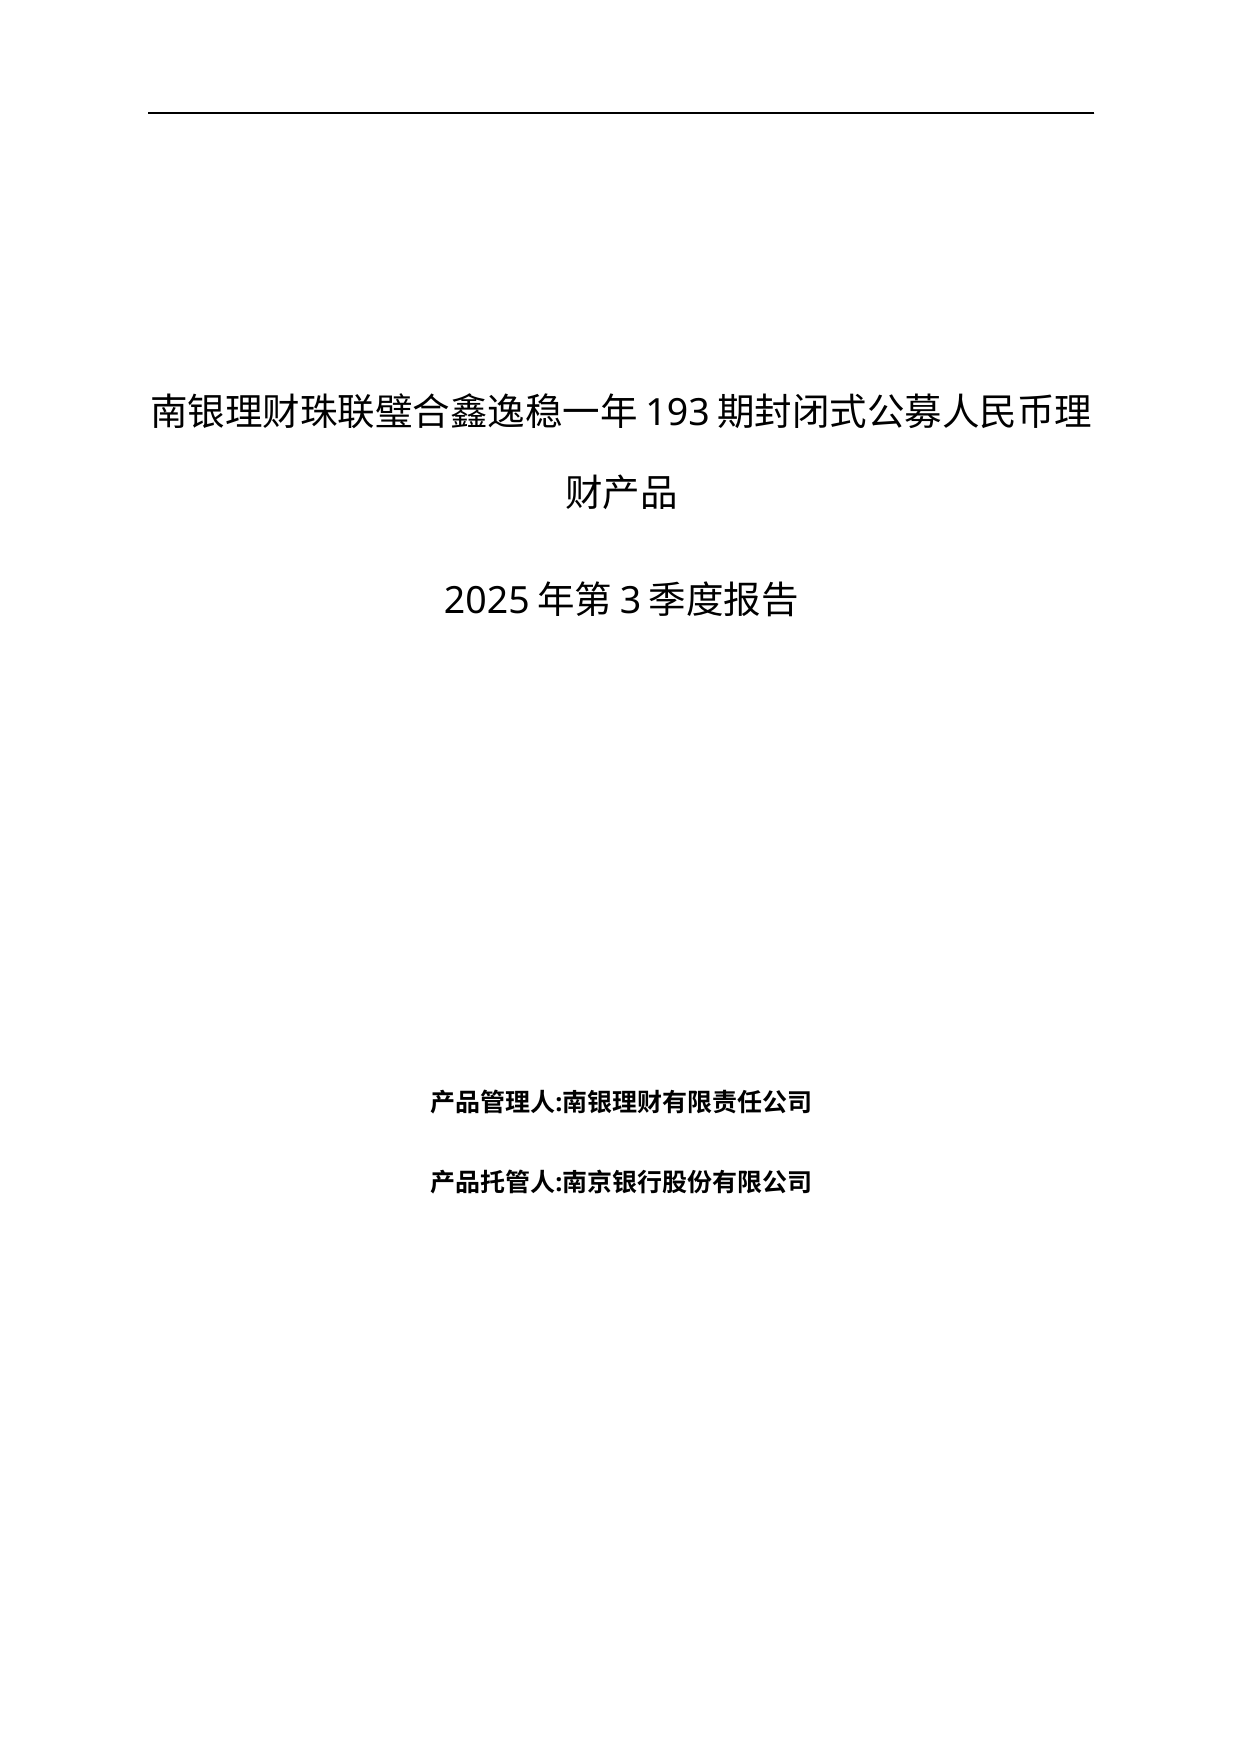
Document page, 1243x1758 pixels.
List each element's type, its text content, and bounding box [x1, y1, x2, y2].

text 南银理财珠联璧合鑫逸稳一年193期封闭式公募人民币理财产品 [148, 382, 1094, 518]
text 2025年第3季度报告 [148, 570, 1094, 624]
text 产品管理人:南银理财有限责任公司 [148, 1083, 1094, 1119]
text 产品托管人:南京银行股份有限公司 [148, 1162, 1094, 1198]
